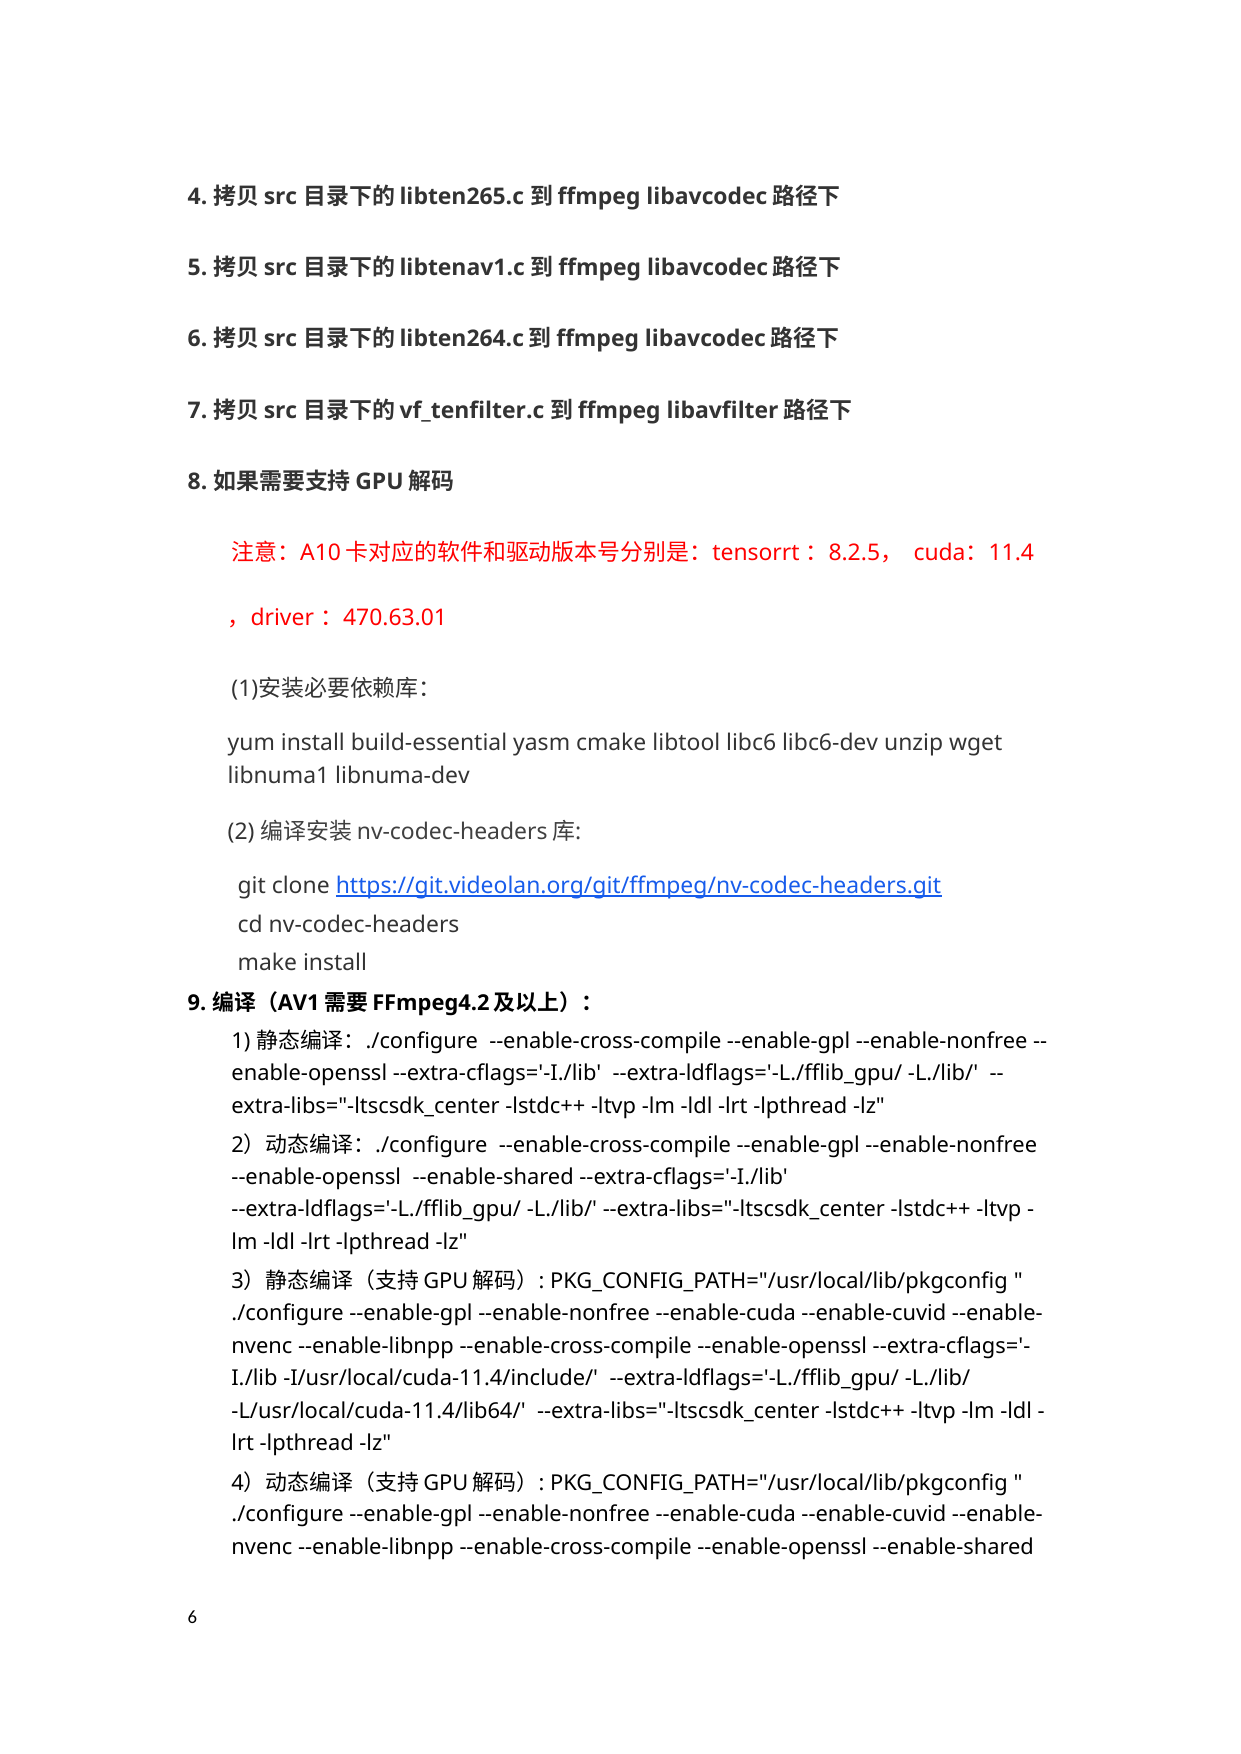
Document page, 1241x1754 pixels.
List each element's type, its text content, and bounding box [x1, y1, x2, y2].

text make install [237, 946, 1053, 978]
text 3）静态编译（支持GPU解码）: PKG_CONFIG_PATH="/usr/local/lib/pkgconfig " ./configure --enable-gpl --enable-nonfree --enable-cuda --enable-cuvid --enable-nvenc --enable-libnpp --enable-cross-compile --enable-openssl --extra-cflags='-I./lib -I/usr/local/cuda-11.4/include/' --extra-ldflags='-L./fflib_gpu/ -L./lib/ -L/usr/local/cuda-11.4/lib64/' --extra-libs="-ltscsdk_center -lstdc++ -ltvp -lm -ldl -lrt -lpthread -lz" [231, 1263, 1053, 1458]
text cd nv-codec-headers [237, 907, 1053, 939]
text 7. 拷贝src 目录下的vf_tenfilter.c 到ffmpeg libavfilter路径下 [187, 376, 1053, 441]
text yum install build-essential yasm cmake libtool libc6 libc6-dev unzip wget libnuma1 libnuma-dev [227, 726, 1053, 791]
text 注意：A10卡对应的软件和驱动版本号分别是：tensorrt ：8.2.5， cuda：11.4 ，driver ：470.63.01 [227, 518, 1053, 648]
text 6. 拷贝src 目录下的libten264.c到ffmpeg libavcodec路径下 [187, 304, 1053, 369]
text 4. 拷贝src 目录下的libten265.c 到ffmpeg libavcodec路径下 [187, 162, 1053, 227]
text 1) 静态编译：./configure --enable-cross-compile --enable-gpl --enable-nonfree --enable-openssl --extra-cflags='-I./lib' --extra-ldflags='-L./fflib_gpu/ -L./lib/' --extra-libs="-ltscsdk_center -lstdc++ -ltvp -lm -ldl -lrt -lpthread -lz" [231, 1023, 1053, 1121]
text (2) 编译安装nv-codec-headers库: [187, 797, 1053, 862]
text (1)安装必要依赖库： [227, 654, 1053, 719]
text 8. 如果需要支持GPU解码 [187, 447, 1053, 512]
text 2）动态编译：./configure --enable-cross-compile --enable-gpl --enable-nonfree --enable-openssl --enable-shared --extra-cflags='-I./lib' --extra-ldflags='-L./fflib_gpu/ -L./lib/' --extra-libs="-ltscsdk_center -lstdc++ -ltvp -lm -ldl -lrt -lpthread -lz" [231, 1127, 1053, 1257]
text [231, 1464, 1053, 1562]
text 5. 拷贝src 目录下的libtenav1.c 到ffmpeg libavcodec路径下 [187, 233, 1053, 298]
text git clone https://git.videolan.org/git/ffmpeg/nv-codec-headers.git [237, 868, 1053, 901]
text 9. 编译（AV1需要FFmpeg4.2及以上）： [187, 984, 1053, 1017]
